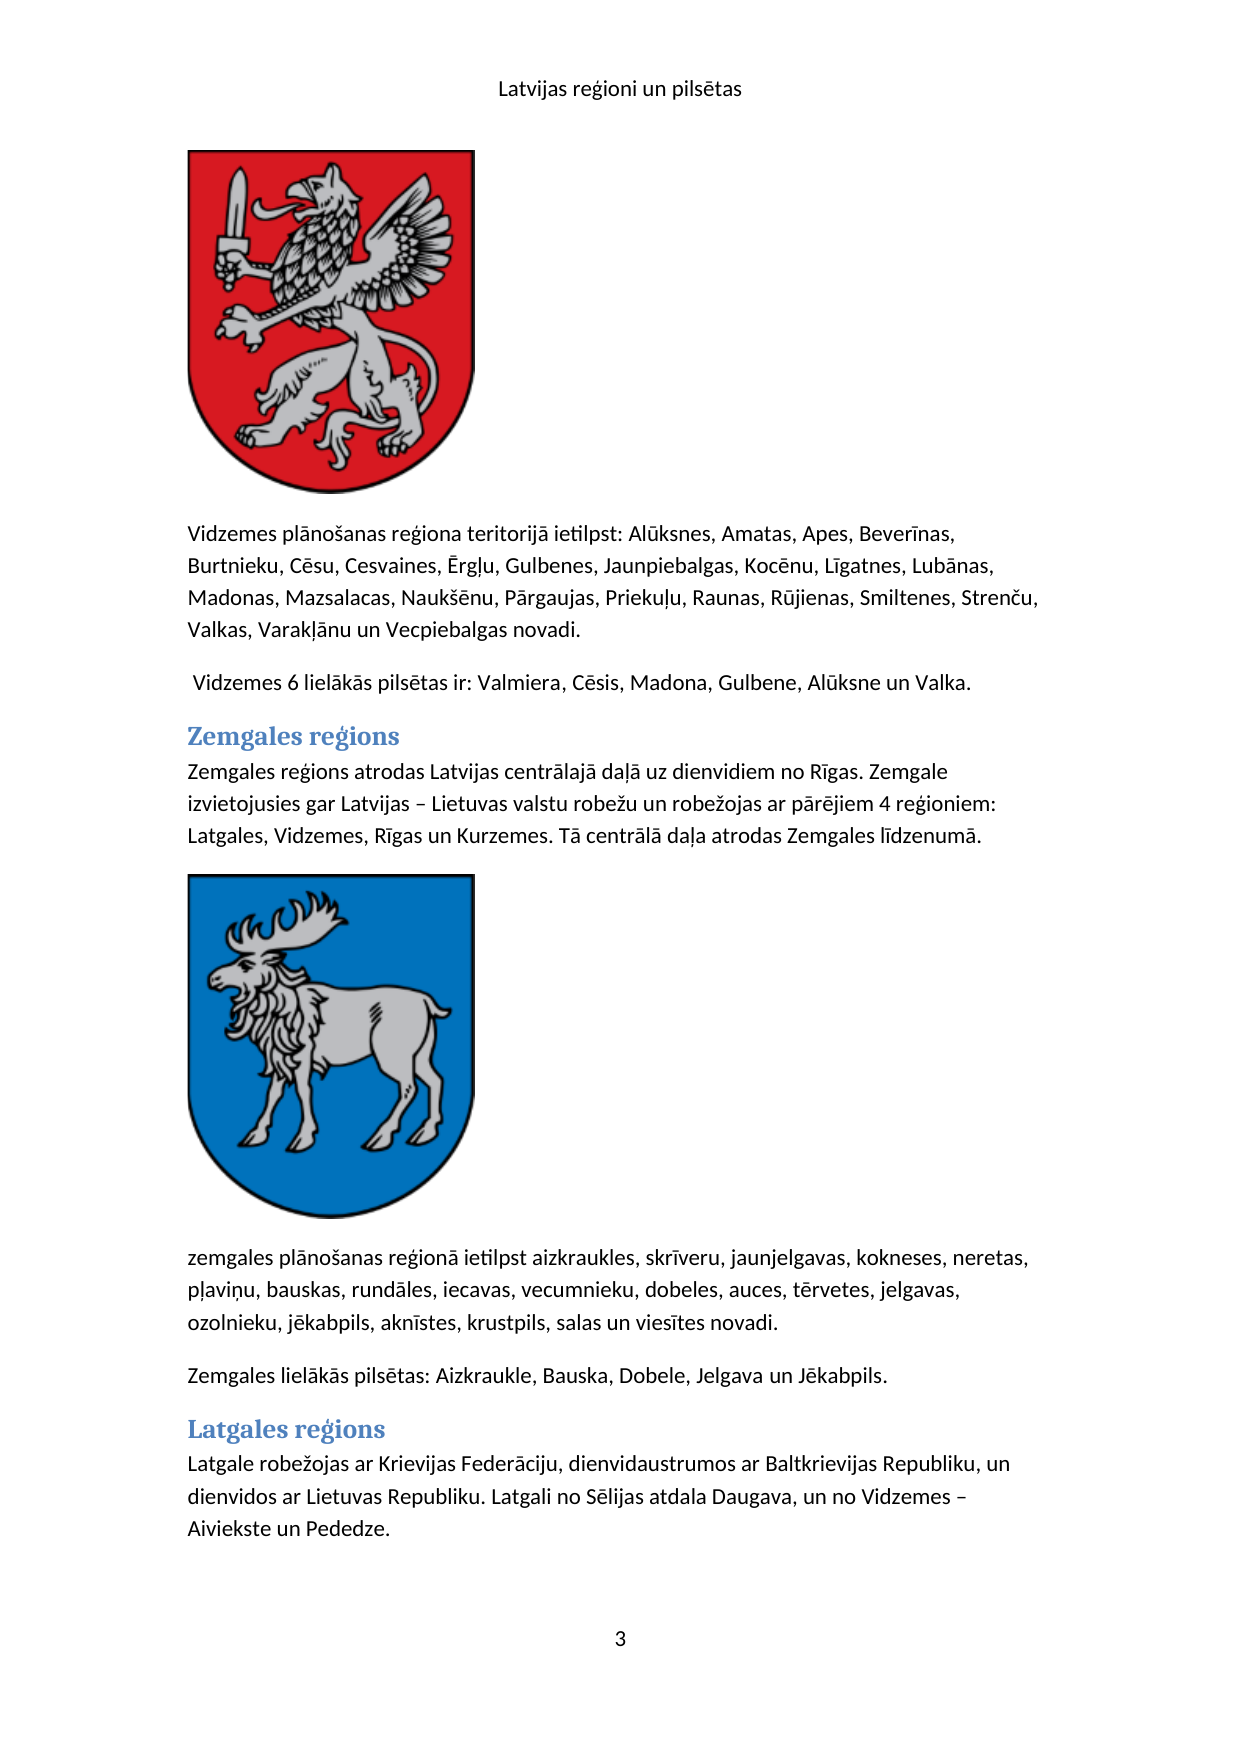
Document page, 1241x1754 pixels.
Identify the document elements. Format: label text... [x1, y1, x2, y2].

subtitle Latgales reģions [187, 1414, 1053, 1445]
text Zemgales reģions atrodas Latvijas centrālajā daļā uz dienvidiem no Rīgas. Zemgale izvietojusies gar Latvijas – Lietuvas valstu robežu un robežojas ar pārējiem 4 reģioniem: Latgales, Vidzemes, Rīgas un Kurzemes. Tā centrālā daļa atrodas Zemgales līdzenumā. [187, 757, 1053, 849]
text Vidzemes plānošanas reģiona teritorijā ietilpst: Alūksnes, Amatas, Apes, Beverīnas, Burtnieku, Cēsu, Cesvaines, Ērgļu, Gulbenes, Jaunpiebalgas, Kocēnu, Līgatnes, Lubānas, Madonas, Mazsalacas, Naukšēnu, Pārgaujas, Priekuļu, Raunas, Rūjienas, Smiltenes, Strenču, Valkas, Varakļānu un Vecpiebalgas novadi. [187, 519, 1053, 643]
text Vidzemes 6 lielākās pilsētas ir: Valmiera, Cēsis, Madona, Gulbene, Alūksne un Valka. [187, 668, 1053, 696]
text Zemgales lielākās pilsētas: Aizkraukle, Bauska, Dobele, Jelgava un Jēkabpils. [187, 1361, 1053, 1389]
picture [187, 874, 475, 1219]
subtitle Zemgales reģions [187, 721, 1053, 753]
text zemgales plānošanas reģionā ietilpst aizkraukles, skrīveru, jaunjelgavas, kokneses, neretas, pļaviņu, bauskas, rundāles, iecavas, vecumnieku, dobeles, auces, tērvetes, jelgavas, ozolnieku, jēkabpils, aknīstes, krustpils, salas un viesītes novadi. [187, 1243, 1053, 1336]
text Latgale robežojas ar Krievijas Federāciju, dienvidaustrumos ar Baltkrievijas Republiku, un dienvidos ar Lietuvas Republiku. Latgali no Sēlijas atdala Daugava, un no Vidzemes – Aiviekste un Pededze. [187, 1449, 1053, 1542]
picture [187, 150, 475, 494]
